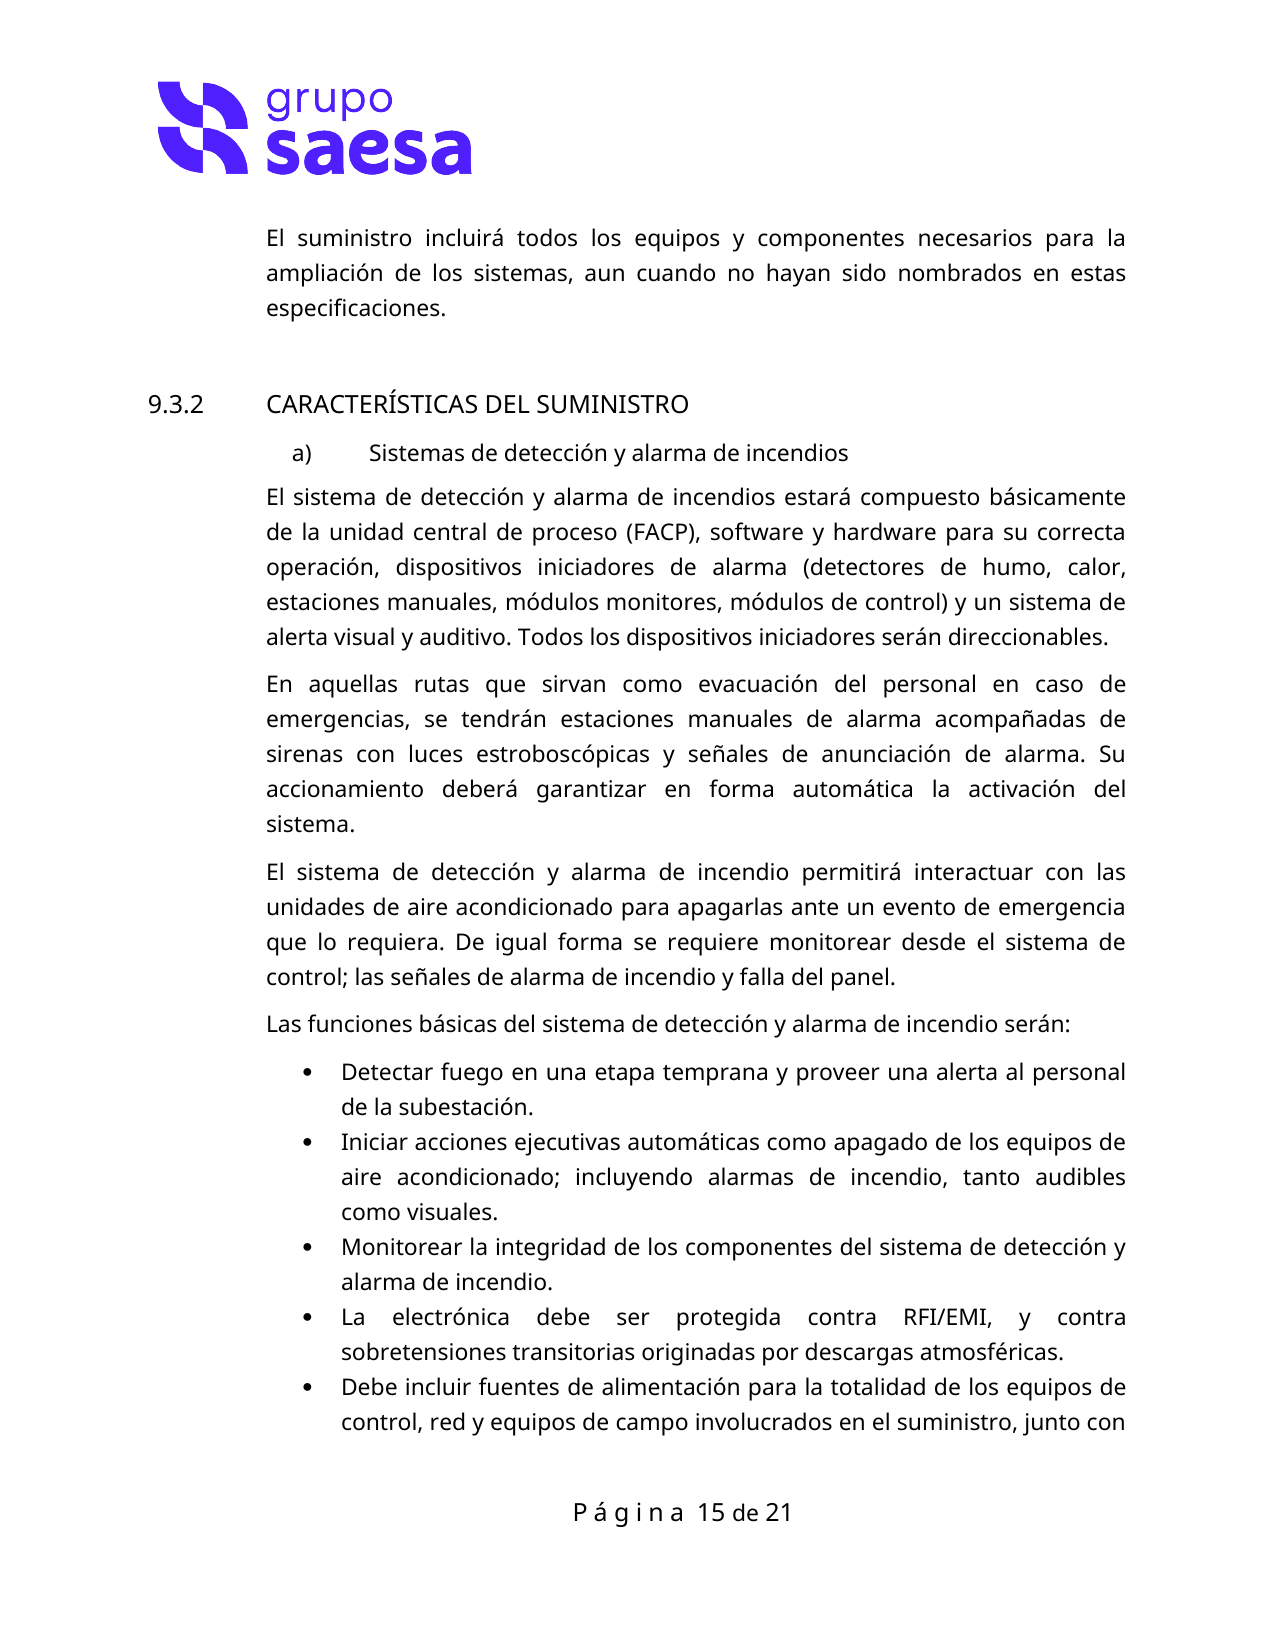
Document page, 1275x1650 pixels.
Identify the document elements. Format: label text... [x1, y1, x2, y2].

list Monitorear la integridad de los componentes del sistema de detección y alarma de incendio. [303, 1231, 1127, 1297]
list Sistemas de detección y alarma de incendios [266, 437, 1127, 468]
text El sistema de detección y alarma de incendio permitirá interactuar con las unidades de aire acondicionado para apagarlas ante un evento de emergencia que lo requiera. De igual forma se requiere monitorear desde el sistema de control; las señales de alarma de incendio y falla del panel. [266, 856, 1127, 992]
subtitle CARACTERÍSTICAS DEL SUMINISTRO [148, 386, 1127, 421]
text En aquellas rutas que sirvan como evacuación del personal en caso de emergencias, se tendrán estaciones manuales de alarma acompañadas de sirenas con luces estroboscópicas y señales de anunciación de alarma. Su accionamiento deberá garantizar en forma automática la activación del sistema. [266, 668, 1127, 839]
list Iniciar acciones ejecutivas automáticas como apagado de los equipos de aire acondicionado; incluyendo alarmas de incendio, tanto audibles como visuales. [303, 1126, 1127, 1227]
list La electrónica debe ser protegida contra RFI/EMI, y contra sobretensiones transitorias originadas por descargas atmosféricas. [303, 1301, 1127, 1367]
list Detectar fuego en una etapa temprana y proveer una alerta al personal de la subestación. [303, 1056, 1127, 1122]
picture [147, 73, 481, 178]
text El sistema de detección y alarma de incendios estará compuesto básicamente de la unidad central de proceso (FACP), software y hardware para su correcta operación, dispositivos iniciadores de alarma (detectores de humo, calor, estaciones manuales, módulos monitores, módulos de control) y un sistema de alerta visual y auditivo. Todos los dispositivos iniciadores serán direccionables. [266, 481, 1127, 652]
text El suministro incluirá todos los equipos y componentes necesarios para la ampliación de los sistemas, aun cuando no hayan sido nombrados en estas especificaciones. [266, 221, 1127, 323]
text Las funciones básicas del sistema de detección y alarma de incendio serán: [266, 1008, 1127, 1039]
